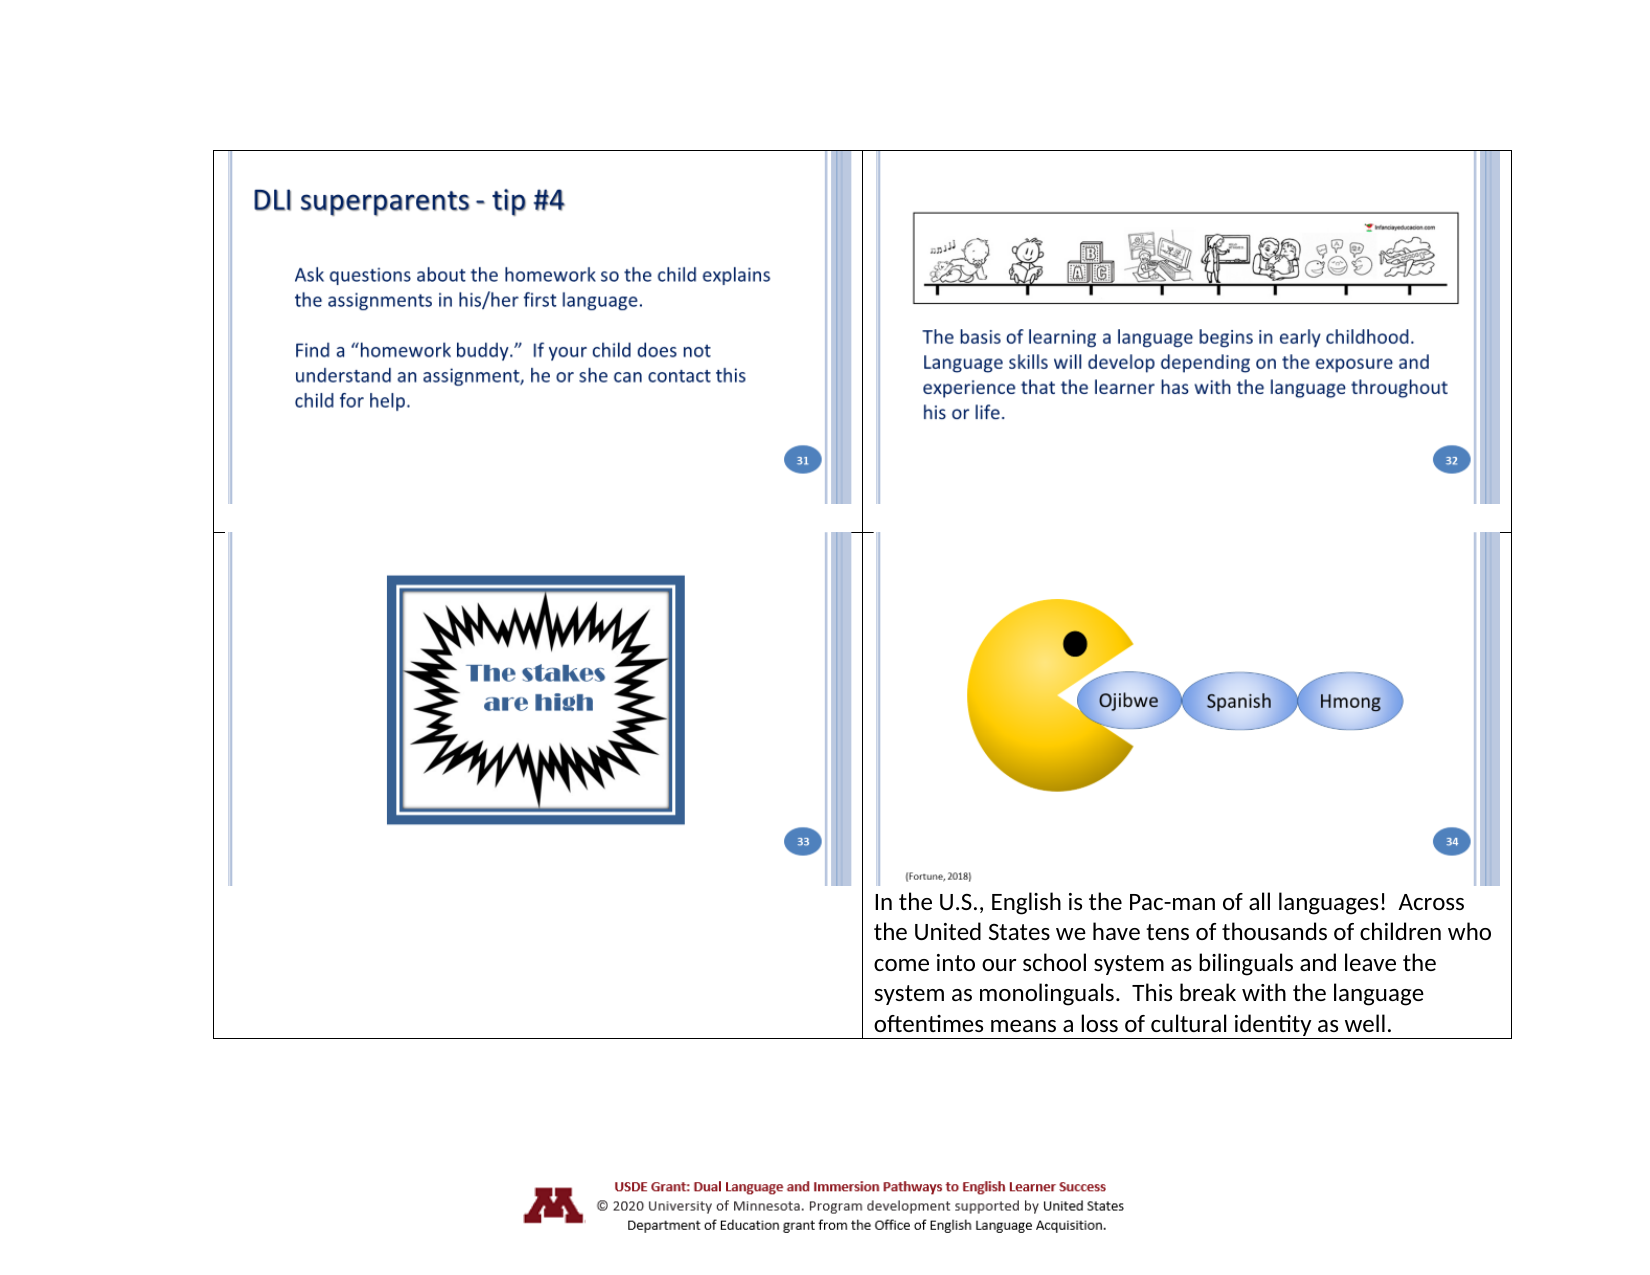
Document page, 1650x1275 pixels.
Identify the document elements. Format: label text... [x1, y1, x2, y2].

picture [873, 151, 1500, 504]
picture [522, 1165, 1128, 1247]
picture [873, 532, 1500, 886]
table_cell In the U.S., English is the Pac-man of all languages! Across the United States we have tens of thousands of children who come into our school system as bilinguals and leave the system as monolinguals. This break with the language oftentimes means a loss of cultural identity as well. [863, 533, 1511, 1038]
table_cell [214, 151, 862, 532]
picture [225, 151, 852, 504]
picture [225, 532, 852, 886]
table_cell [214, 533, 862, 1038]
table_cell [863, 151, 1511, 532]
